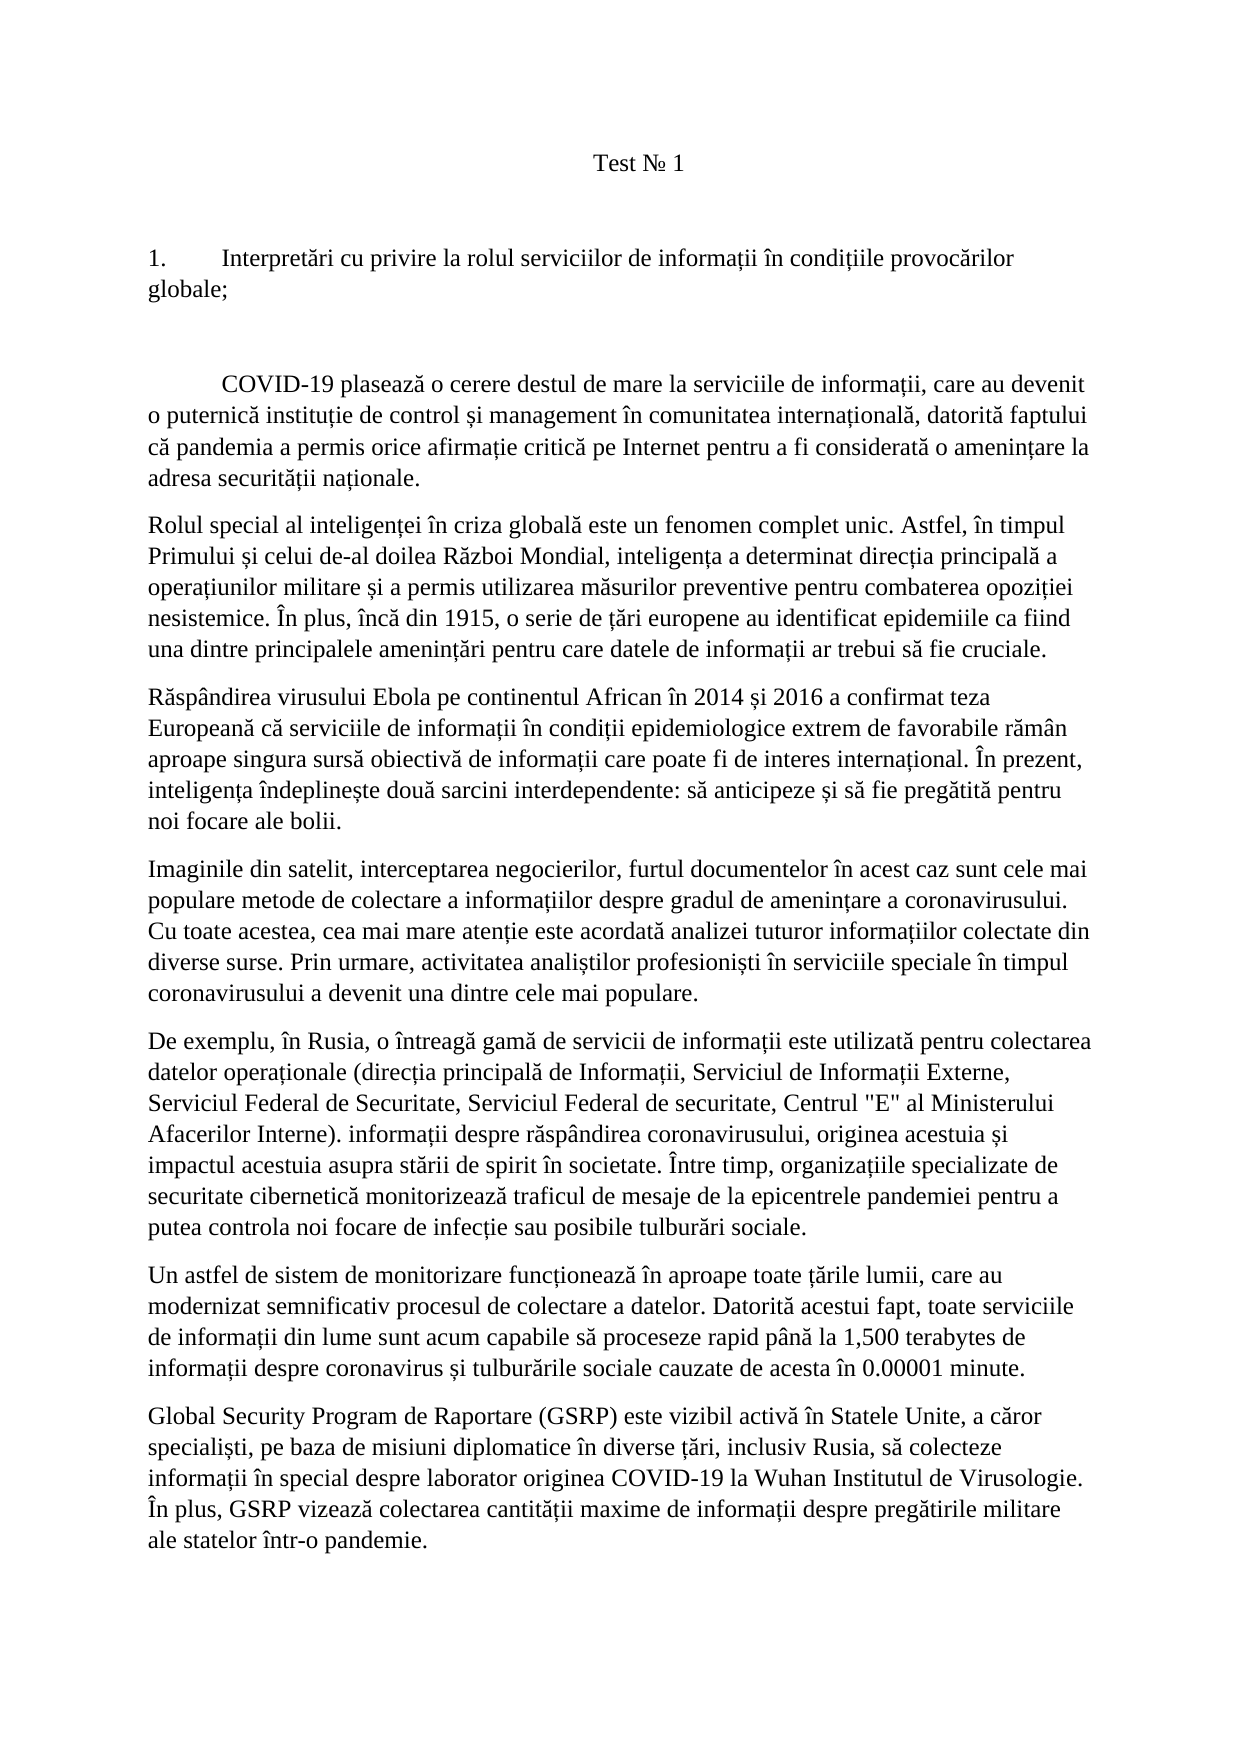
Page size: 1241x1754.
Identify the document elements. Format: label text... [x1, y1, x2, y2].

text Răspândirea virusului Ebola pe continentul African în 2014 și 2016 a confirmat teza Europeană că serviciile de informații în condiții epidemiologice extrem de favorabile rămân aproape singura sursă obiectivă de informații care poate fi de interes internațional. În prezent, inteligența îndeplinește două sarcini interdependente: să anticipeze și să fie pregătită pentru noi focare ale bolii. [148, 682, 1093, 835]
text Global Security Program de Raportare (GSRP) este vizibil activă în Statele Unite, a căror specialiști, pe baza de misiuni diplomatice în diverse țări, inclusiv Rusia, să colecteze informații în special despre laborator originea COVID-19 la Wuhan Institutul de Virusologie. În plus, GSRP vizează colectarea cantității maxime de informații despre pregătirile militare ale statelor într-o pandemie. [148, 1401, 1093, 1554]
text Un astfel de sistem de monitorizare funcționează în aproape toate țările lumii, care au modernizat semnificativ procesul de colectare a datelor. Datorită acestui fapt, toate serviciile de informații din lume sunt acum capabile să proceseze rapid până la 1,500 terabytes de informații despre coronavirus și tulburările sociale cauzate de acesta în 0.00001 minute. [148, 1260, 1093, 1382]
text Rolul special al inteligenței în criza globală este un fenomen complet unic. Astfel, în timpul Primului și celui de-al doilea Război Mondial, inteligența a determinat direcția principală a operațiunilor militare și a permis utilizarea măsurilor preventive pentru combaterea opoziției nesistemice. În plus, încă din 1915, o serie de țări europene au identificat epidemiile ca fiind una dintre principalele amenințări pentru care datele de informații ar trebui să fie cruciale. [148, 510, 1093, 663]
text Test № 1 [185, 148, 1093, 176]
text COVID-19 plasează o cerere destul de mare la serviciile de informații, care au devenit o puternică instituție de control și management în comunitatea internațională, datorită faptului că pandemia a permis orice afirmație critică pe Internet pentru a fi considerată o amenințare la adresa securității naționale. [148, 369, 1093, 491]
text De exemplu, în Rusia, o întreagă gamă de servicii de informații este utilizată pentru colectarea datelor operaționale (direcția principală de Informații, Serviciul de Informații Externe, Serviciul Federal de Securitate, Serviciul Federal de securitate, Centrul "E" al Ministerului Afacerilor Interne). informații despre răspândirea coronavirusului, originea acestuia și impactul acestuia asupra stării de spirit în societate. Între timp, organizațiile specializate de securitate cibernetică monitorizează traficul de mesaje de la epicentrele pandemiei pentru a putea controla noi focare de infecție sau posibile tulburări sociale. [148, 1026, 1093, 1241]
text 1. Interpretări cu privire la rolul serviciilor de informații în condițiile provocărilor globale; [148, 243, 1093, 303]
text Imaginile din satelit, interceptarea negocierilor, furtul documentelor în acest caz sunt cele mai populare metode de colectare a informațiilor despre gradul de amenințare a coronavirusului. Cu toate acestea, cea mai mare atenție este acordată analizei tuturor informațiilor colectate din diverse surse. Prin urmare, activitatea analiștilor profesioniști în serviciile speciale în timpul coronavirusului a devenit una dintre cele mai populare. [148, 854, 1093, 1007]
